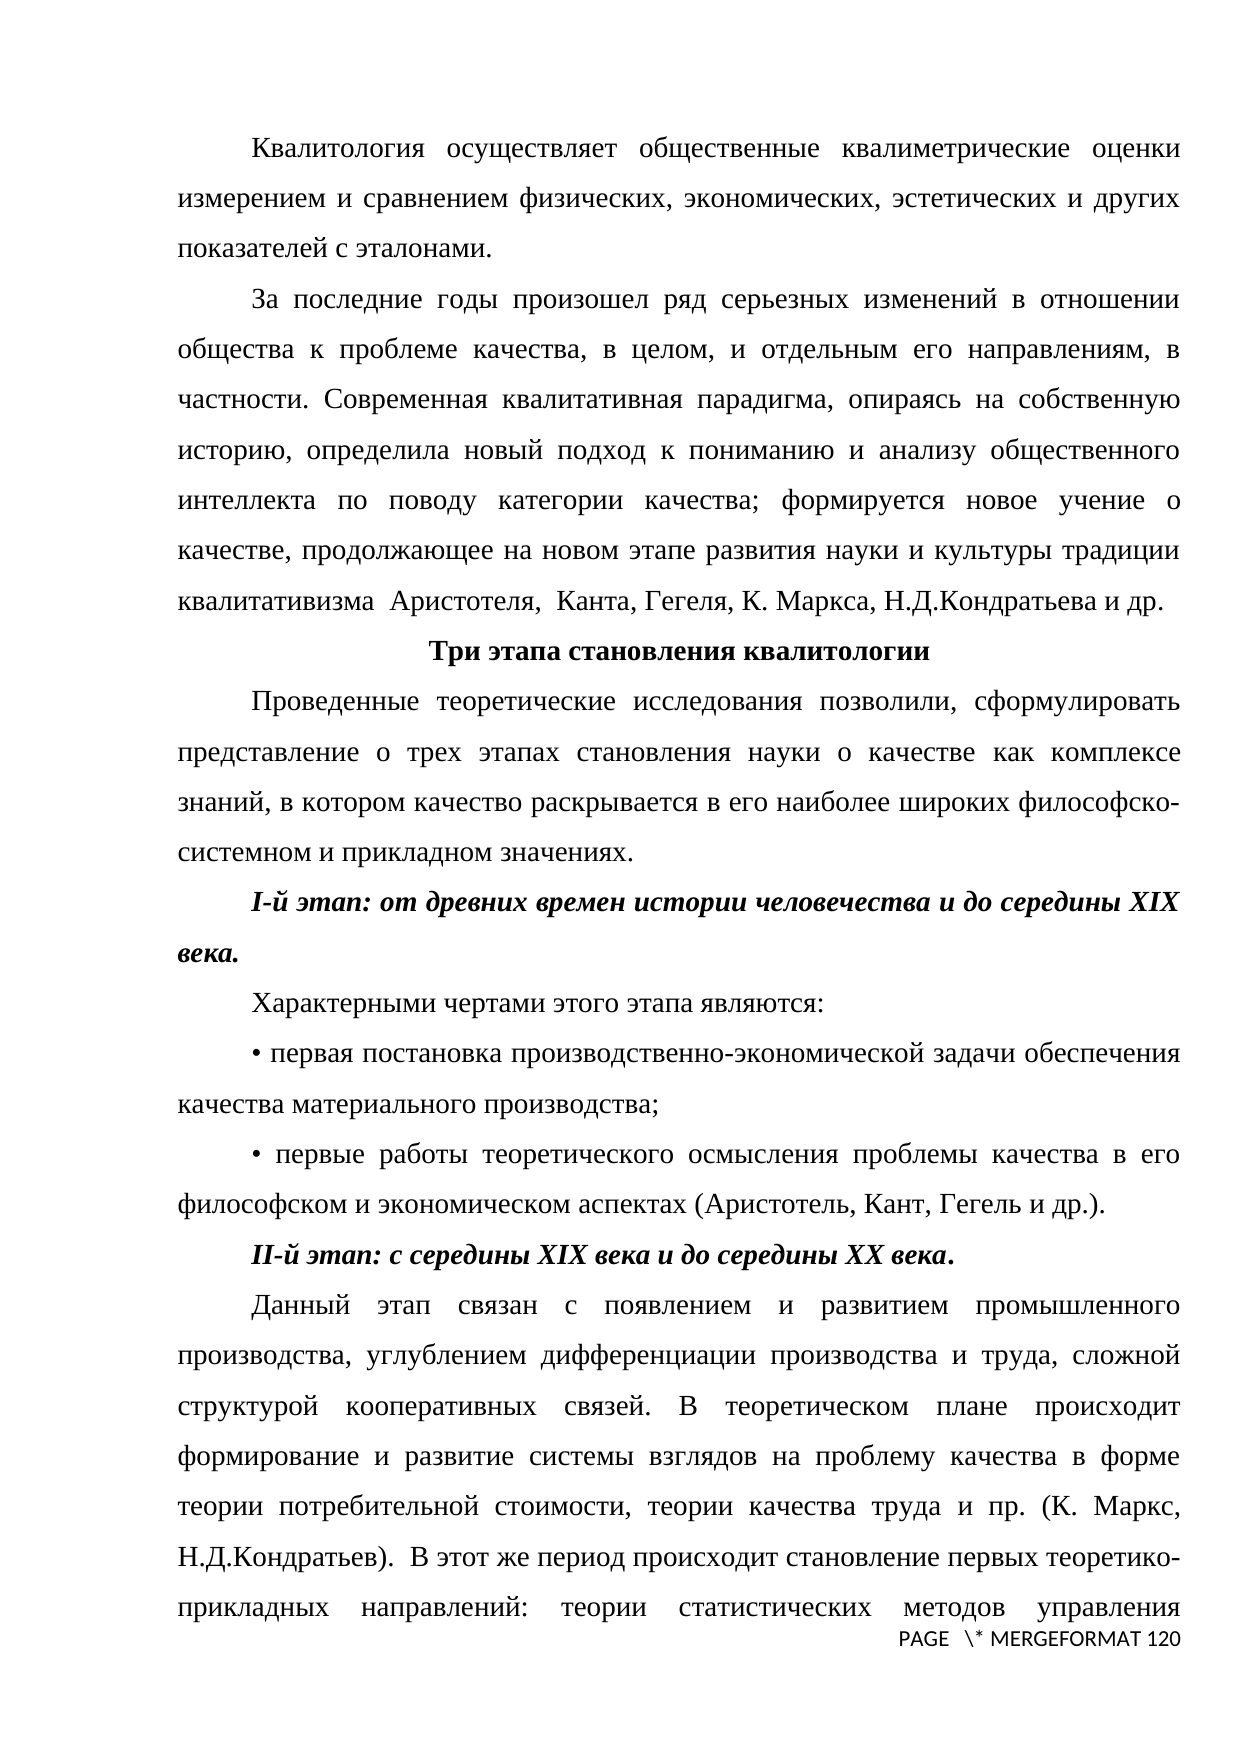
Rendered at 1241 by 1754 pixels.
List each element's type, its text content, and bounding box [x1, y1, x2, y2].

text II-й этап: с середины XIX века и до середины XX века. [177, 1237, 1181, 1270]
text За последние годы произошел ряд серьезных изменений в отношении общества к проблеме качества, в целом, и отдельным его направлениям, в частности. Современная квалитативная парадигма, опираясь на собственную историю, определила новый подход к пониманию и анализу общественного интеллекта по поводу категории качества; формируется новое учение о качестве, продолжающее на новом этапе развития науки и культуры традиции квалитативизма Аристотеля, Канта, Гегеля, К. Маркса, Н.Д.Кондратьева и др. [177, 281, 1181, 616]
text • первая постановка производственно-экономической задачи обеспечения качества материального производства; [177, 1036, 1181, 1119]
text Проведенные теоретические исследования позволили, сформулировать представление о трех этапах становления науки о качестве как комплексе знаний, в котором качество раскрывается в его наиболее широких философско-системном и прикладном значениях. [177, 683, 1181, 868]
text I-й этап: от древних времен истории человечества и до середины XIX века. [177, 884, 1181, 968]
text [177, 1287, 1181, 1622]
text Три этапа становления квалитологии [177, 633, 1181, 667]
text Характерными чертами этого этапа являются: [177, 985, 1181, 1019]
text Квалитология осуществляет общественные квалиметрические оценки измерением и сравнением физических, экономических, эстетических и других показателей с эталонами. [177, 130, 1181, 264]
text • первые работы теоретического осмысления проблемы качества в его философском и экономическом аспектах (Аристотель, Кант, Гегель и др.). [177, 1136, 1181, 1220]
